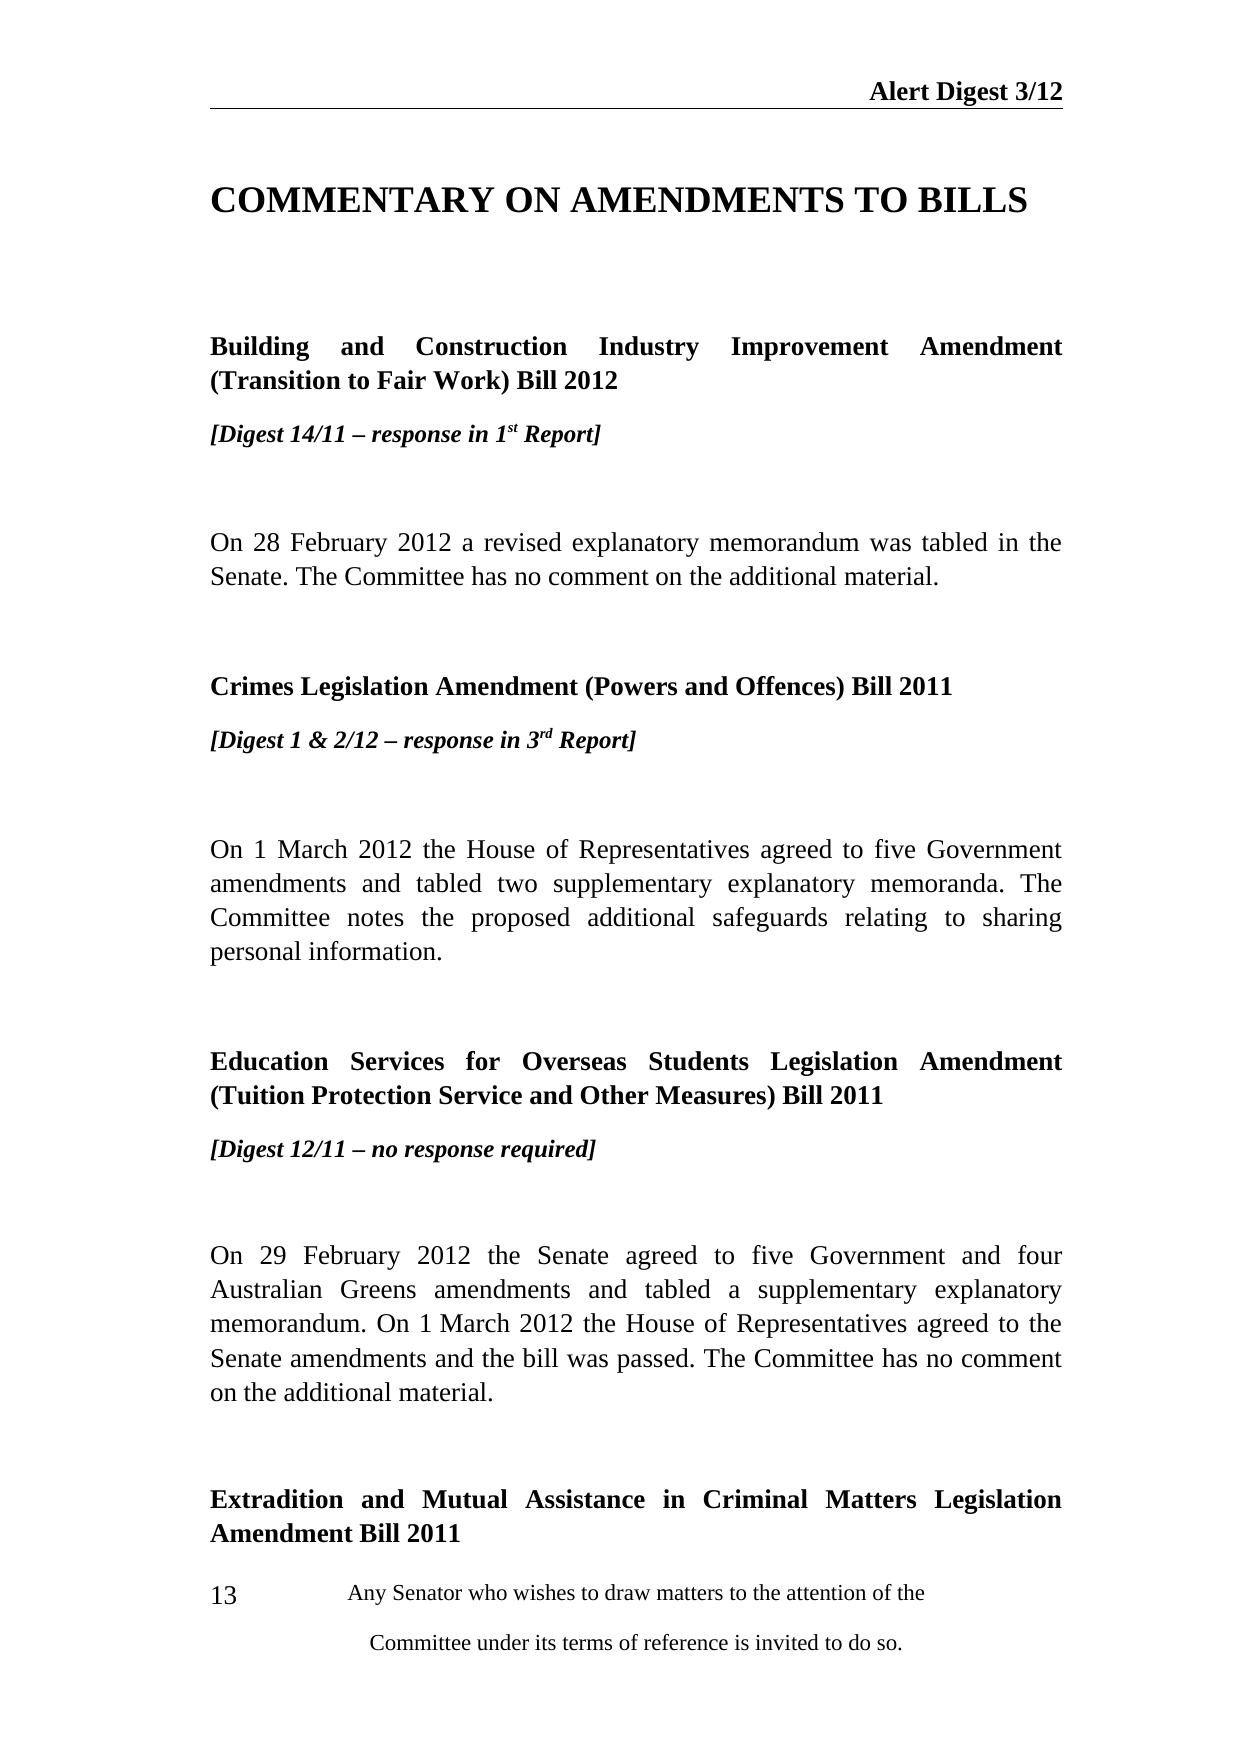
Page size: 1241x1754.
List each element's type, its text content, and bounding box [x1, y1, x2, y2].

text On 29 February 2012 the Senate agreed to five Government and four Australian Greens amendments and tabled a supplementary explanatory memorandum. On 1 March 2012 the House of Representatives agreed to the Senate amendments and the bill was passed. The Committee has no comment on the additional material. [210, 1239, 1063, 1407]
text On 28 February 2012 a revised explanatory memorandum was tabled in the Senate. The Committee has no comment on the additional material. [210, 526, 1063, 591]
text Extradition and Mutual Assistance in Criminal Matters Legislation Amendment Bill 2011 [210, 1483, 1063, 1548]
text Building and Construction Industry Improvement Amendment (Transition to Fair Work) Bill 2012 [210, 329, 1063, 395]
text Education Services for Overseas Students Legislation Amendment (Tuition Protection Service and Other Measures) Bill 2011 [210, 1045, 1063, 1111]
text On 1 March 2012 the House of Representatives agreed to five Government amendments and tabled two supplementary explanatory memoranda. The Committee notes the proposed additional safeguards relating to sharing personal information. [210, 833, 1063, 966]
text Crimes Legislation Amendment (Powers and Offences) Bill 2011 [210, 670, 1063, 701]
text [Digest 14/11 – response in 1st Report] [210, 419, 1063, 447]
text [Digest 1 & 2/12 – response in 3rd Report] [210, 725, 1063, 754]
text [Digest 12/11 – no response required] [210, 1134, 1063, 1163]
text COMMENTARY ON AMENDMENTS TO BILLS [210, 177, 1063, 220]
